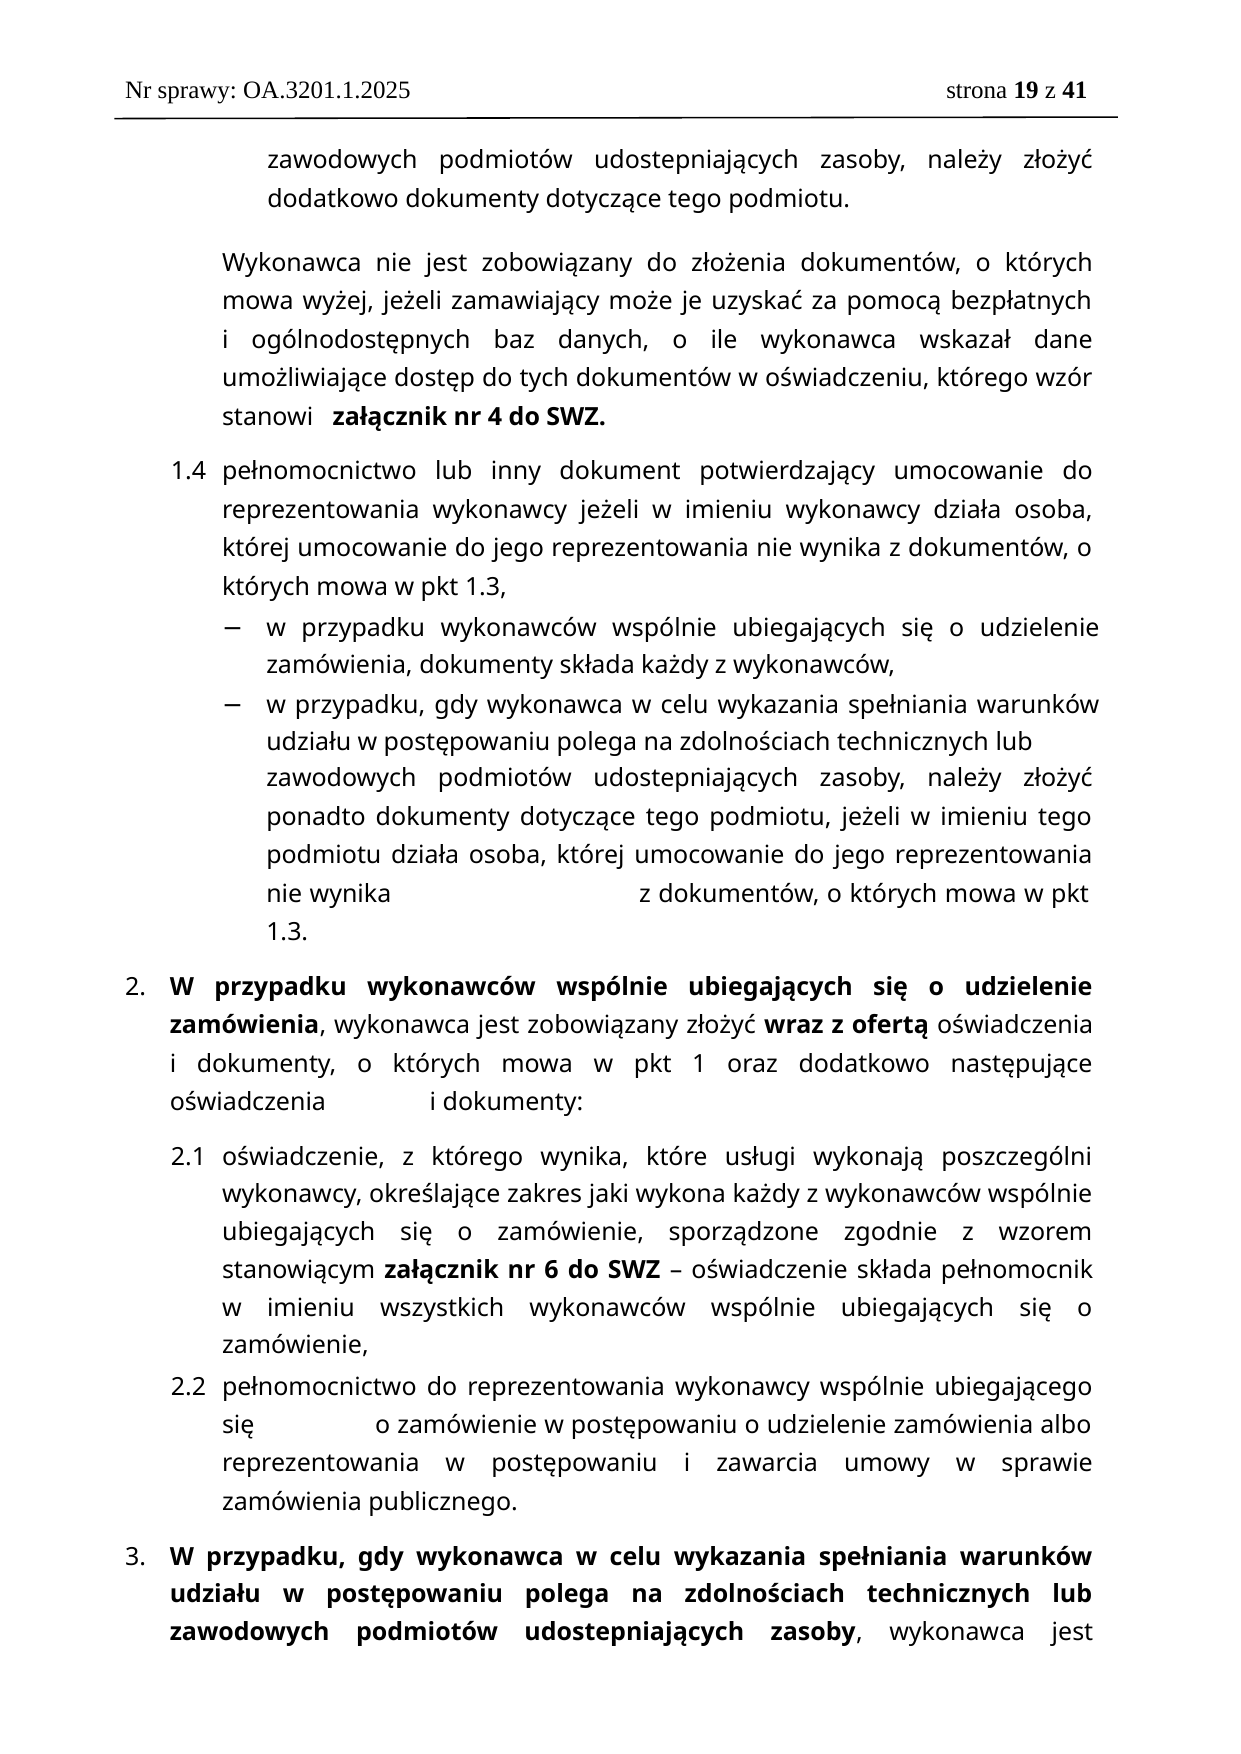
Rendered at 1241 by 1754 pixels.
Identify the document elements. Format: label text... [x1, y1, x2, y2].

list pełnomocnictwo do reprezentowania wykonawcy wspólnie ubiegającego się o zamówienie w postępowaniu o udzielenie zamówienia albo reprezentowania w postępowaniu i zawarcia umowy w sprawie zamówienia publicznego. [171, 1368, 1093, 1517]
table_cell w przypadku, gdy wykonawca w celu wykazania spełniania warunków udziału w postępowaniu polega na zdolnościach technicznych lub [266, 683, 1100, 760]
list oświadczenie, z którego wynika, które usługi wykonają poszczególni wykonawcy, określające zakres jaki wykona każdy z wykonawców wspólnie ubiegających się o zamówienie, sporządzone zgodnie z wzorem stanowiącym załącznik nr 6 do SWZ – oświadczenie składa pełnomocnik w imieniu wszystkich wykonawców wspólnie ubiegających się o zamówienie, [171, 1138, 1093, 1361]
table_cell − [222, 683, 266, 760]
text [222, 142, 1093, 214]
list pełnomocnictwo lub inny dokument potwierdzający umocowanie do reprezentowania wykonawcy jeżeli w imieniu wykonawcy działa osoba, której umocowanie do jego reprezentowania nie wynika z dokumentów, o których mowa w pkt 1.3, [171, 453, 1093, 602]
table_header w przypadku wykonawców wspólnie ubiegających się o udzielenie zamówienia, dokumenty składa każdy z wykonawców, [266, 607, 1100, 683]
list W przypadku wykonawców wspólnie ubiegających się o udzielenie zamówienia, wykonawca jest zobowiązany złożyć wraz z ofertą oświadczenia i dokumenty, o których mowa w pkt 1 oraz dodatkowo następujące oświadczenia i dokumenty: [125, 968, 1093, 1118]
text zawodowych podmiotów udostepniających zasoby, należy złożyć ponadto dokumenty dotyczące tego podmiotu, jeżeli w imieniu tego podmiotu działa osoba, której umocowanie do jego reprezentowania nie wynika z dokumentów, o których mowa w pkt 1.3. [266, 760, 1093, 948]
text Wykonawca nie jest zobowiązany do złożenia dokumentów, o których mowa wyżej, jeżeli zamawiający może je uzyskać za pomocą bezpłatnych i ogólnodostępnych baz danych, o ile wykonawca wskazał dane umożliwiające dostęp do tych dokumentów w oświadczeniu, którego wzór stanowi załącznik nr 4 do SWZ. [222, 244, 1093, 432]
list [125, 1538, 1093, 1648]
table_header − [222, 607, 266, 683]
